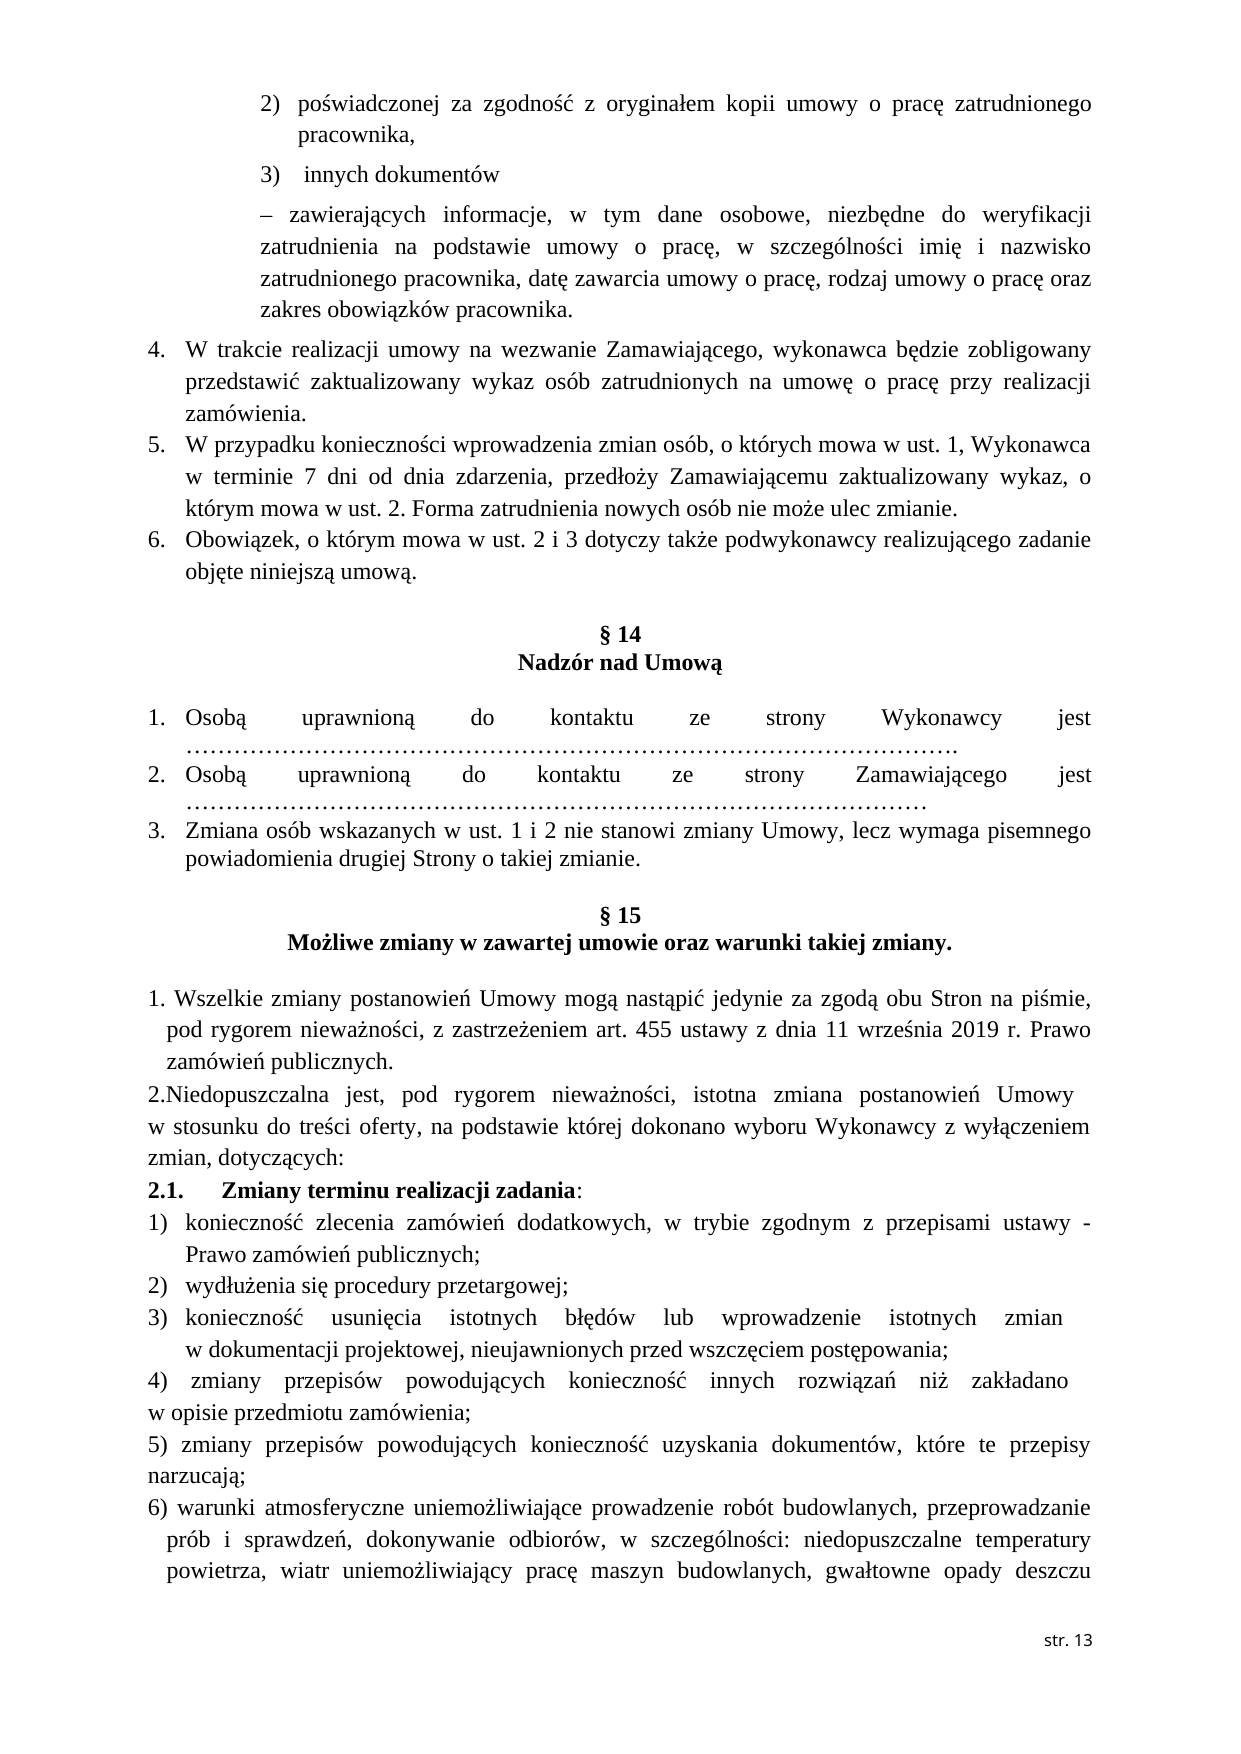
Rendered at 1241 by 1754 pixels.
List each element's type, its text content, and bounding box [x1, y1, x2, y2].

list Zmiana osób wskazanych w ust. 1 i 2 nie stanowi zmiany Umowy, lecz wymaga pisemnego powiadomienia drugiej Strony o takiej zmianie. [148, 816, 1092, 872]
text 5) zmiany przepisów powodujących konieczność uzyskania dokumentów, które te przepisy narzucają; [148, 1430, 1092, 1489]
list konieczność zlecenia zamówień dodatkowych, w trybie zgodnym z przepisami ustawy - Prawo zamówień publicznych; [148, 1208, 1092, 1267]
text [148, 1493, 1092, 1584]
list poświadczonej za zgodność z oryginałem kopii umowy o pracę zatrudnionego pracownika, [260, 89, 1092, 148]
text 2.Niedopuszczalna jest, pod rygorem nieważności, istotna zmiana postanowień Umowy w stosunku do treści oferty, na podstawie której dokonano wyboru Wykonawcy z wyłączeniem zmian, dotyczących: [148, 1080, 1092, 1171]
list innych dokumentów [260, 160, 1092, 188]
list Osobą uprawnioną do kontaktu ze strony Wykonawcy jest ……………………………………………………………………………………. [148, 703, 1092, 758]
text § 14 [148, 620, 1092, 648]
text Nadzór nad Umową [148, 648, 1092, 676]
text Możliwe zmiany w zawartej umowie oraz warunki takiej zmiany. [148, 928, 1092, 956]
list Obowiązek, o którym mowa w ust. 2 i 3 dotyczy także podwykonawcy realizującego zadanie objęte niniejszą umową. [148, 525, 1092, 584]
list wydłużenia się procedury przetargowej; [148, 1271, 1092, 1299]
list Zmiany terminu realizacji zadania: [148, 1176, 1092, 1204]
list W trakcie realizacji umowy na wezwanie Zamawiającego, wykonawca będzie zobligowany przedstawić zaktualizowany wykaz osób zatrudnionych na umowę o pracę przy realizacji zamówienia. [148, 335, 1092, 426]
list W przypadku konieczności wprowadzenia zmian osób, o których mowa w ust. 1, Wykonawca w terminie 7 dni od dnia zdarzenia, przedłoży Zamawiającemu zaktualizowany wykaz, o którym mowa w ust. 2. Forma zatrudnienia nowych osób nie może ulec zmianie. [148, 430, 1092, 521]
text 4) zmiany przepisów powodujących konieczność innych rozwiązań niż zakładano w opisie przedmiotu zamówienia; [148, 1366, 1092, 1426]
text 1. Wszelkie zmiany postanowień Umowy mogą nastąpić jedynie za zgodą obu Stron na piśmie, pod rygorem nieważności, z zastrzeżeniem art. 455 ustawy z dnia 11 września 2019 r. Prawo zamówień publicznych. [148, 983, 1092, 1074]
text – zawierających informacje, w tym dane osobowe, niezbędne do weryfikacji zatrudnienia na podstawie umowy o pracę, w szczególności imię i nazwisko zatrudnionego pracownika, datę zawarcia umowy o pracę, rodzaj umowy o pracę oraz zakres obowiązków pracownika. [260, 200, 1092, 323]
list Osobą uprawnioną do kontaktu ze strony Zamawiającego jest ………………………………………………………………………………… [148, 760, 1092, 815]
list konieczność usunięcia istotnych błędów lub wprowadzenie istotnych zmian w dokumentacji projektowej, nieujawnionych przed wszczęciem postępowania; [148, 1303, 1092, 1362]
text § 15 [148, 901, 1092, 928]
